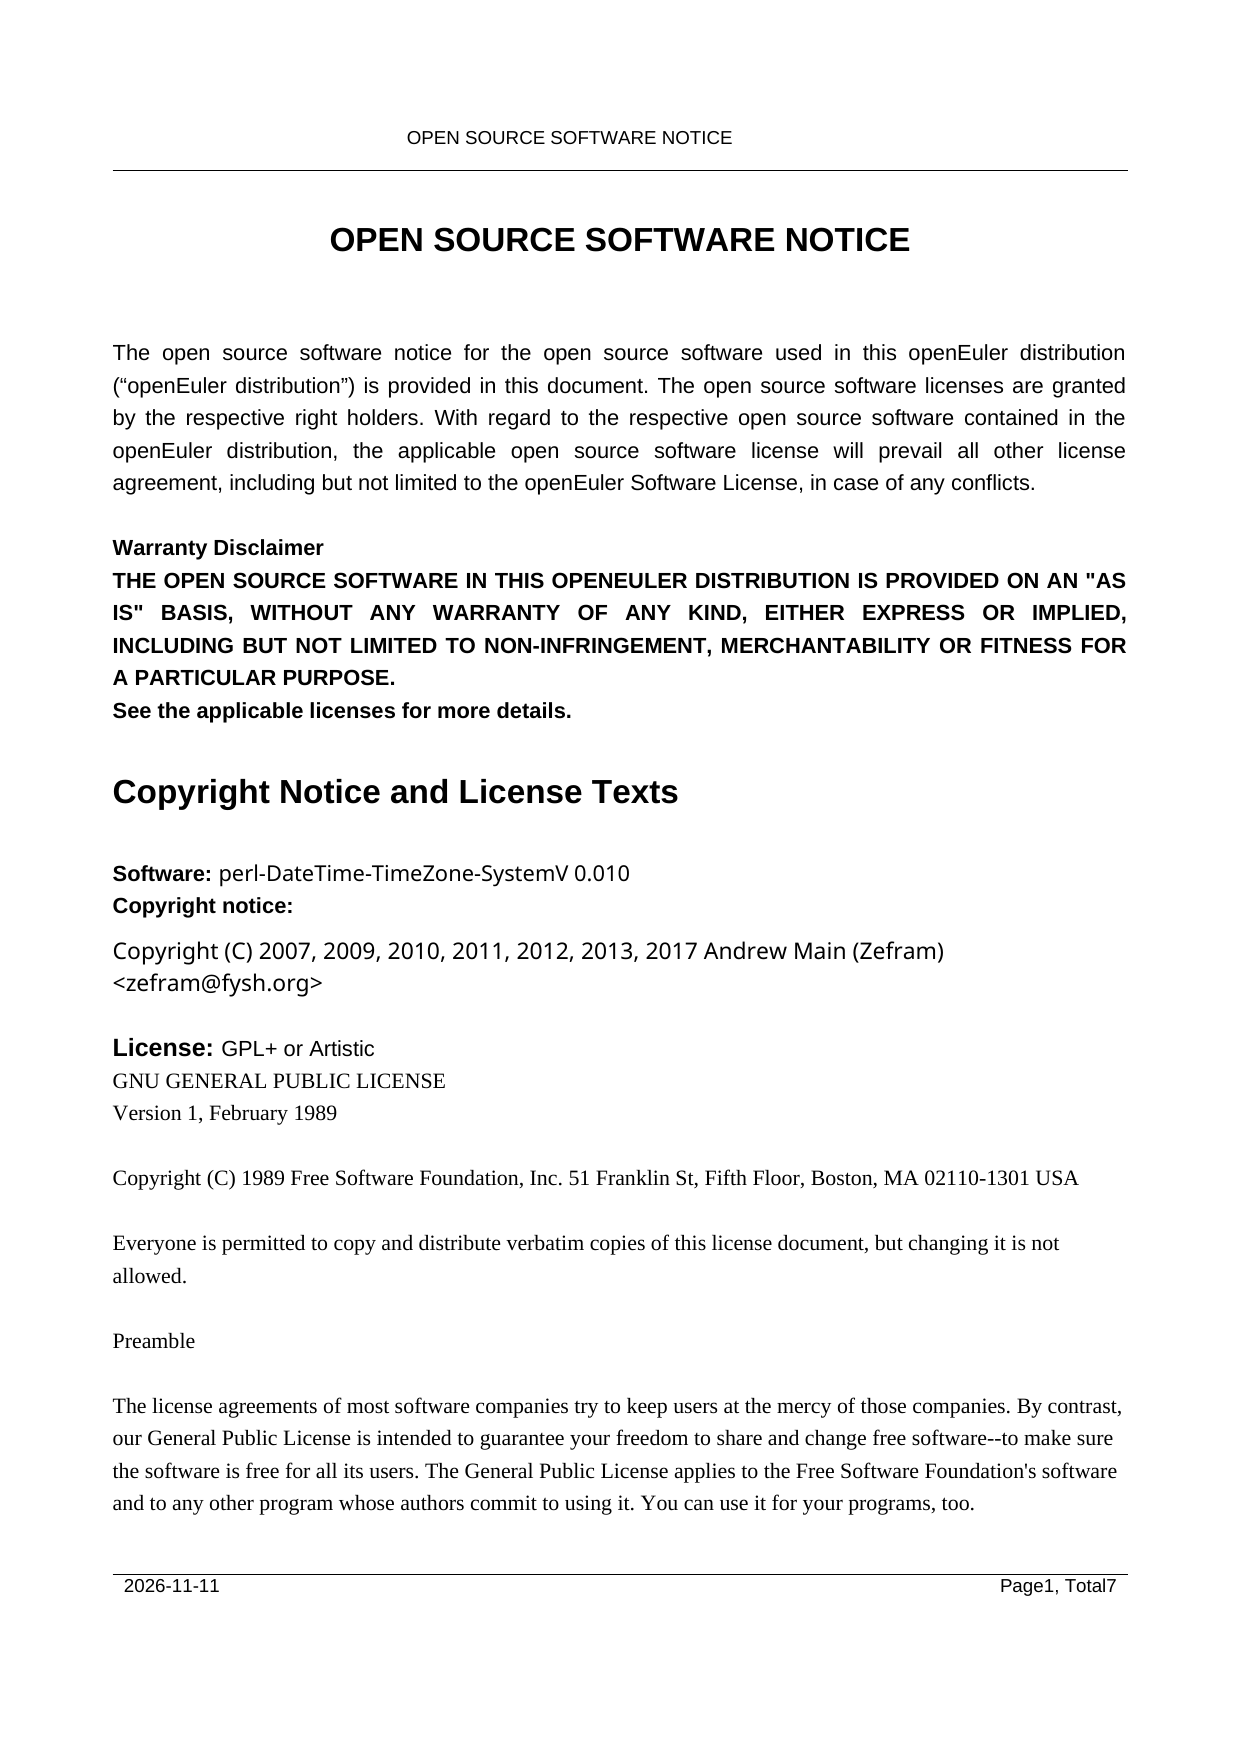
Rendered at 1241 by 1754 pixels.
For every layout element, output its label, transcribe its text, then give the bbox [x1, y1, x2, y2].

text OPEN SOURCE SOFTWARE NOTICE [112, 206, 1128, 271]
text Warranty Disclaimer [112, 531, 1128, 564]
text License: GPL+ or Artistic [112, 1031, 1128, 1064]
text The open source software notice for the open source software used in this openEuler distribution (“openEuler distribution”) is provided in this document. The open source software licenses are granted by the respective right holders. With regard to the respective open source software contained in the openEuler distribution, the applicable open source software license will prevail all other license agreement, including but not limited to the openEuler Software License, in case of any conflicts. [112, 336, 1128, 499]
text Copyright notice: [112, 889, 1128, 921]
title Software: perl-DateTime-TimeZone-SystemV 0.010 [112, 856, 1128, 889]
text Copyright Notice and License Texts [112, 759, 1128, 824]
text THE OPEN SOURCE SOFTWARE IN THIS OPENEULER DISTRIBUTION IS PROVIDED ON AN "AS IS" BASIS, WITHOUT ANY WARRANTY OF ANY KIND, EITHER EXPRESS OR IMPLIED, INCLUDING BUT NOT LIMITED TO NON-INFRINGEMENT, MERCHANTABILITY OR FITNESS FOR A PARTICULAR PURPOSE. See the applicable licenses for more details. [112, 564, 1128, 726]
text Copyright (C) 2007, 2009, 2010, 2011, 2012, 2013, 2017 Andrew Main (Zefram) <zefram@fysh.org> [112, 934, 1128, 1031]
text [112, 1064, 1128, 1519]
